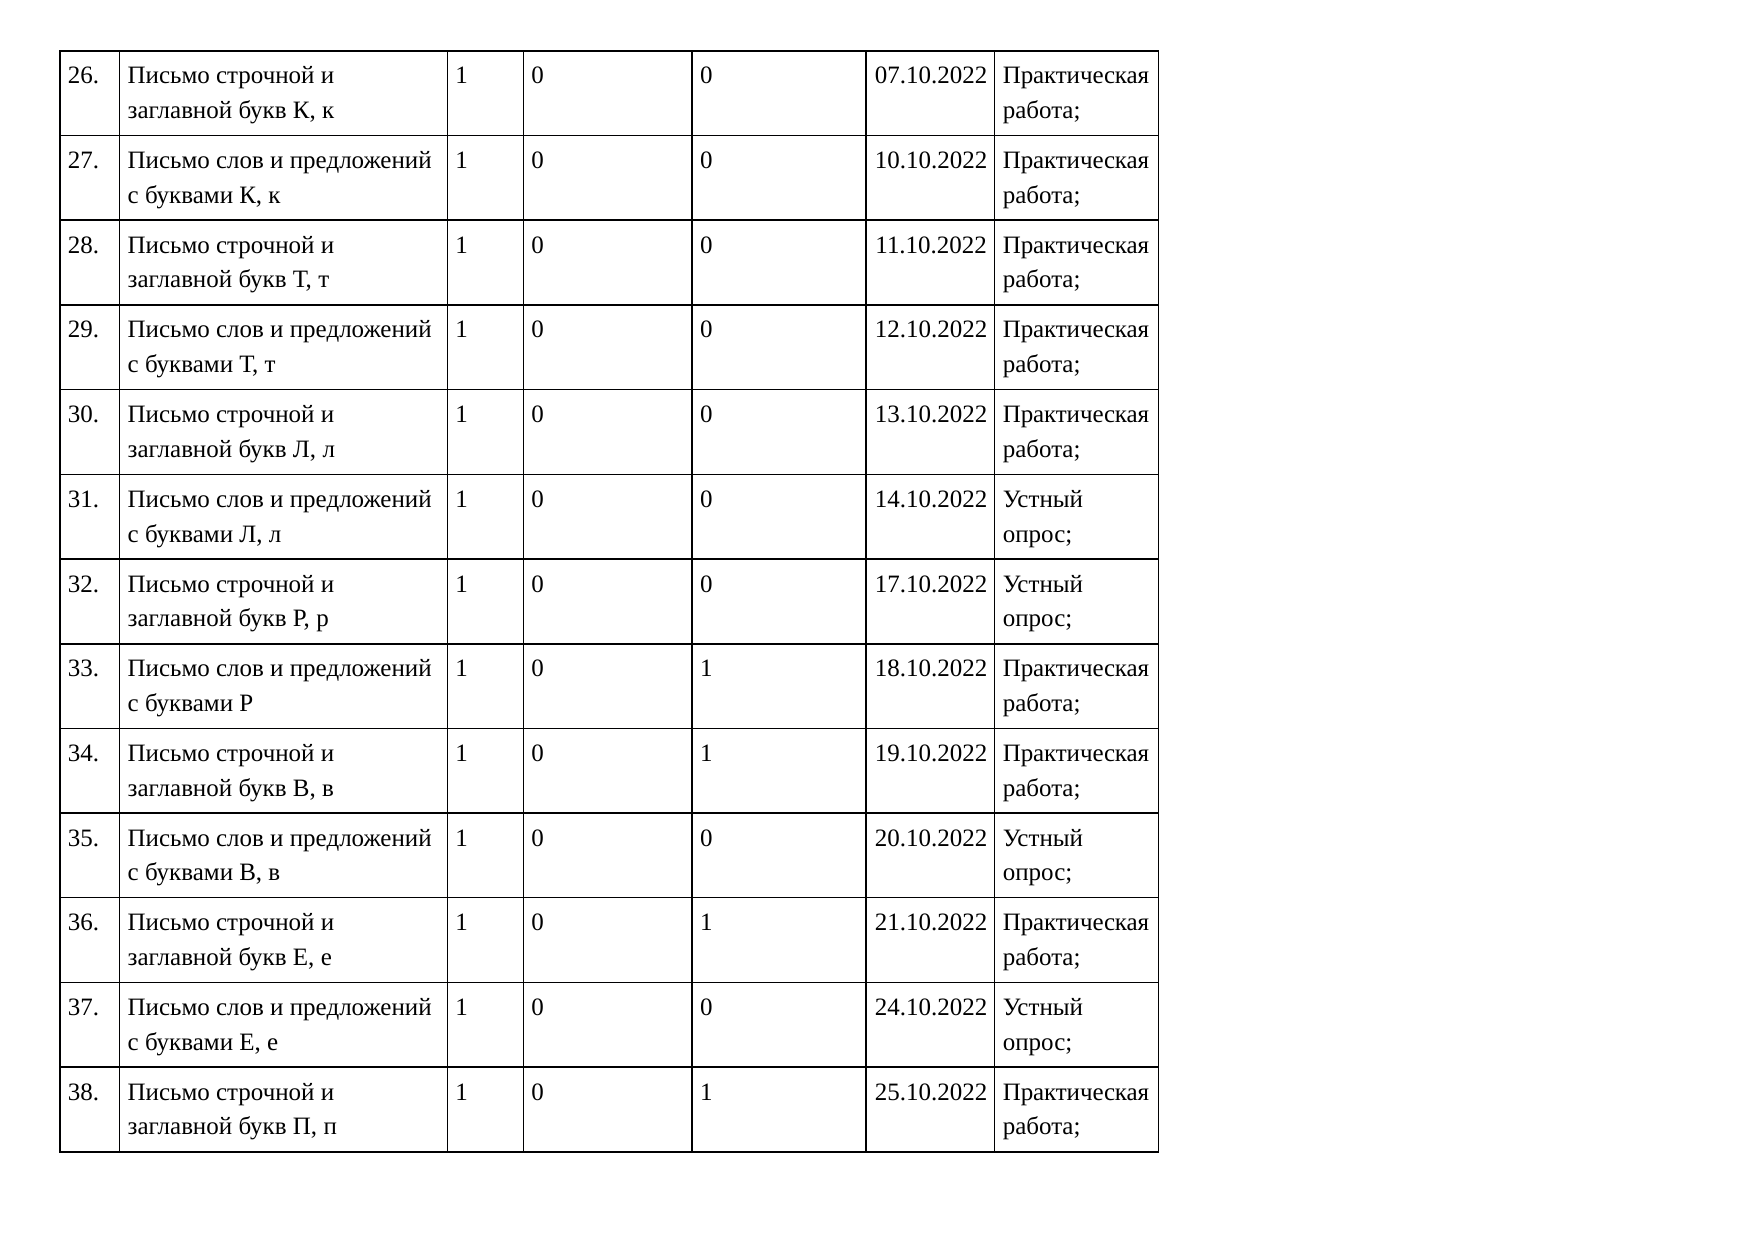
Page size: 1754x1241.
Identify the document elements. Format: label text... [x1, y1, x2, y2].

table_cell Практическая работа; [995, 729, 1158, 812]
table_cell 0 [524, 306, 691, 389]
table_cell 0 [524, 1068, 691, 1151]
table_cell Устный опрос; [995, 814, 1158, 897]
table_cell 1 [448, 1068, 523, 1151]
table_cell 12.10.2022 [867, 306, 994, 389]
table_cell Письмо слов и предложений с буквами Т, т [120, 306, 447, 389]
table_cell 1 [448, 814, 523, 897]
table_cell 25.10.2022 [867, 1068, 994, 1151]
table_cell Практическая работа; [995, 390, 1158, 473]
table_cell Практическая работа; [995, 306, 1158, 389]
table_cell 21.10.2022 [867, 898, 994, 982]
table_cell 1 [448, 645, 523, 727]
table_cell 0 [524, 475, 691, 558]
table_cell 07.10.2022 [867, 52, 994, 135]
table_cell 0 [524, 560, 691, 643]
table_cell 27. [61, 136, 119, 219]
table_cell 36. [61, 898, 119, 982]
table_cell 0 [693, 983, 865, 1066]
table_cell 0 [693, 136, 865, 219]
table_cell 0 [524, 221, 691, 304]
table_cell 1 [448, 136, 523, 219]
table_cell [995, 52, 1158, 135]
table_cell 1 [693, 729, 865, 812]
table_cell 0 [693, 814, 865, 897]
table_cell 1 [448, 221, 523, 304]
table_cell Письмо строчной и заглавной букв Л, л [120, 390, 447, 473]
table_cell 0 [693, 475, 865, 558]
table_cell Практическая работа; [995, 136, 1158, 219]
table_cell Письмо слов и предложений с буквами Е, е [120, 983, 447, 1066]
table_cell 1 [448, 983, 523, 1066]
table_cell Письмо строчной и заглавной букв Т, т [120, 221, 447, 304]
table_cell Письмо слов и предложений с буквами В, в [120, 814, 447, 897]
table_cell 1 [448, 898, 523, 982]
table_cell 19.10.2022 [867, 729, 994, 812]
table_cell Устный опрос; [995, 475, 1158, 558]
table_cell 0 [524, 898, 691, 982]
table_cell Письмо строчной и заглавной букв Е, е [120, 898, 447, 982]
table_cell 0 [693, 560, 865, 643]
table_cell 14.10.2022 [867, 475, 994, 558]
table_cell 1 [693, 645, 865, 727]
table_cell 32. [61, 560, 119, 643]
table_cell 0 [524, 983, 691, 1066]
table_cell 28. [61, 221, 119, 304]
table_cell 17.10.2022 [867, 560, 994, 643]
table_cell 1 [448, 306, 523, 389]
table_cell 1 [448, 560, 523, 643]
table_cell 13.10.2022 [867, 390, 994, 473]
table_cell 31. [61, 475, 119, 558]
table_cell Практическая работа; [995, 1068, 1158, 1151]
table_cell Письмо слов и предложений с буквами К, к [120, 136, 447, 219]
table_cell 1 [693, 1068, 865, 1151]
table_cell 1 [448, 729, 523, 812]
table_cell Письмо строчной и заглавной букв К, к [120, 52, 447, 135]
table_cell 26. [61, 52, 119, 135]
table_cell 0 [524, 136, 691, 219]
table_cell 30. [61, 390, 119, 473]
table_cell 1 [448, 52, 523, 135]
table_cell 18.10.2022 [867, 645, 994, 727]
table_cell Письмо слов и предложений с буквами Р [120, 645, 447, 727]
table_cell Письмо слов и предложений с буквами Л, л [120, 475, 447, 558]
table_cell 33. [61, 645, 119, 727]
table_cell 0 [693, 52, 865, 135]
table_cell Письмо строчной и заглавной букв В, в [120, 729, 447, 812]
table_cell 35. [61, 814, 119, 897]
table_cell Практическая работа; [995, 221, 1158, 304]
table_cell 0 [524, 52, 691, 135]
table_cell Устный опрос; [995, 983, 1158, 1066]
table_cell 0 [693, 390, 865, 473]
table_cell 10.10.2022 [867, 136, 994, 219]
table_cell 34. [61, 729, 119, 812]
table_cell 24.10.2022 [867, 983, 994, 1066]
table_cell 0 [524, 729, 691, 812]
table_cell 20.10.2022 [867, 814, 994, 897]
table_cell 1 [448, 475, 523, 558]
table_cell 29. [61, 306, 119, 389]
table_cell 11.10.2022 [867, 221, 994, 304]
table_cell 0 [524, 645, 691, 727]
table_cell 1 [448, 390, 523, 473]
table_cell 38. [61, 1068, 119, 1151]
table_cell Устный опрос; [995, 560, 1158, 643]
table_cell Практическая работа; [995, 898, 1158, 982]
table_cell 37. [61, 983, 119, 1066]
table_cell Письмо строчной и заглавной букв Р, р [120, 560, 447, 643]
table_cell Письмо строчной и заглавной букв П, п [120, 1068, 447, 1151]
table_cell 0 [524, 814, 691, 897]
table_cell 0 [693, 306, 865, 389]
table_cell 1 [693, 898, 865, 982]
table_cell 0 [524, 390, 691, 473]
table_cell 0 [693, 221, 865, 304]
table_cell Практическая работа; [995, 645, 1158, 727]
